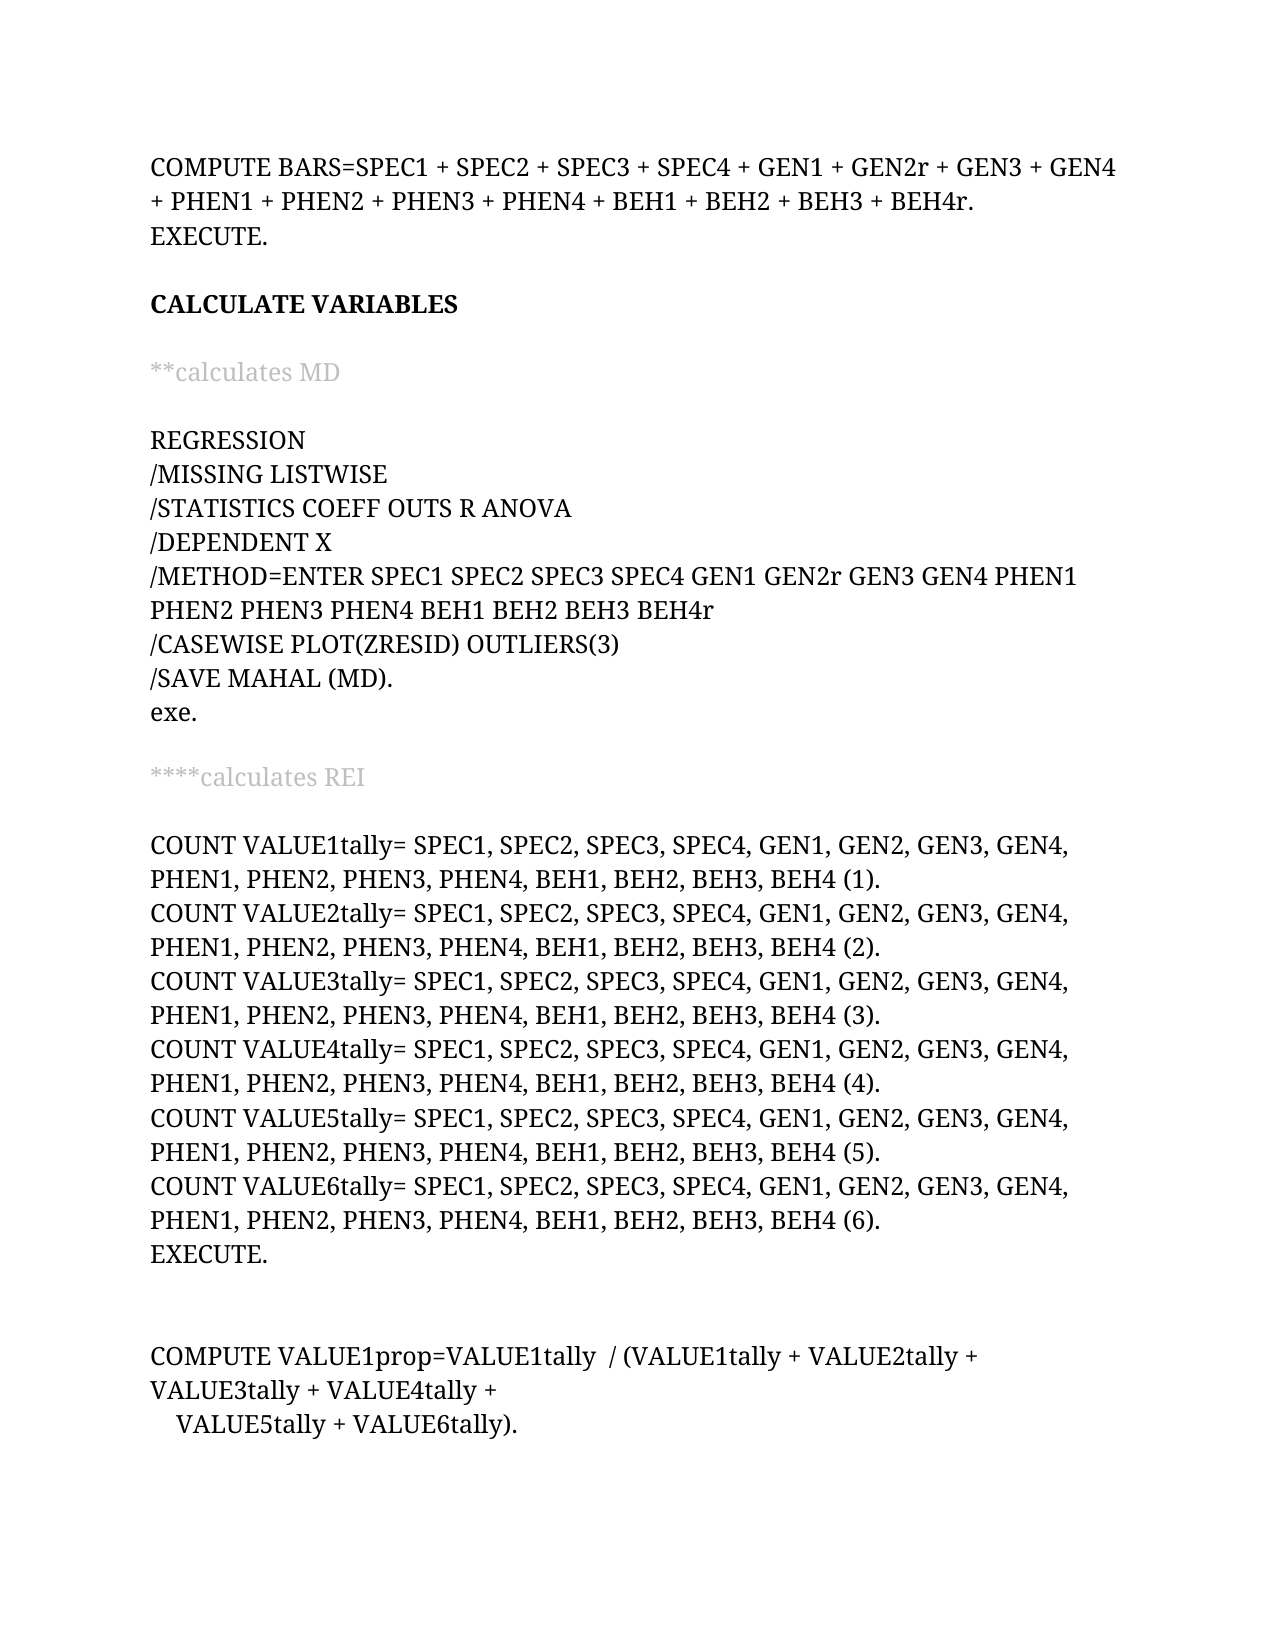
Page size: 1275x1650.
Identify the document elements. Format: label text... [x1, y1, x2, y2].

text /DEPENDENT X [150, 525, 1125, 559]
text **calculates MD [150, 354, 1125, 388]
text EXECUTE. [150, 218, 1125, 252]
text /MISSING LISTWISE [150, 457, 1125, 491]
text /STATISTICS COEFF OUTS R ANOVA [150, 491, 1125, 525]
text COUNT VALUE1tally= SPEC1, SPEC2, SPEC3, SPEC4, GEN1, GEN2, GEN3, GEN4, PHEN1, PHEN2, PHEN3, PHEN4, BEH1, BEH2, BEH3, BEH4 (1). [150, 828, 1125, 896]
text COUNT VALUE2tally= SPEC1, SPEC2, SPEC3, SPEC4, GEN1, GEN2, GEN3, GEN4, PHEN1, PHEN2, PHEN3, PHEN4, BEH1, BEH2, BEH3, BEH4 (2). [150, 896, 1125, 964]
text COUNT VALUE3tally= SPEC1, SPEC2, SPEC3, SPEC4, GEN1, GEN2, GEN3, GEN4, PHEN1, PHEN2, PHEN3, PHEN4, BEH1, BEH2, BEH3, BEH4 (3). [150, 964, 1125, 1032]
text COUNT VALUE4tally= SPEC1, SPEC2, SPEC3, SPEC4, GEN1, GEN2, GEN3, GEN4, PHEN1, PHEN2, PHEN3, PHEN4, BEH1, BEH2, BEH3, BEH4 (4). [150, 1032, 1125, 1100]
text /METHOD=ENTER SPEC1 SPEC2 SPEC3 SPEC4 GEN1 GEN2r GEN3 GEN4 PHEN1 PHEN2 PHEN3 PHEN4 BEH1 BEH2 BEH3 BEH4r [150, 559, 1125, 627]
text VALUE5tally + VALUE6tally). [150, 1407, 1125, 1441]
text REGRESSION [150, 422, 1125, 457]
text EXECUTE. [150, 1236, 1125, 1271]
text COUNT VALUE5tally= SPEC1, SPEC2, SPEC3, SPEC4, GEN1, GEN2, GEN3, GEN4, PHEN1, PHEN2, PHEN3, PHEN4, BEH1, BEH2, BEH3, BEH4 (5). [150, 1100, 1125, 1168]
text /SAVE MAHAL (MD). [150, 661, 1125, 695]
text COMPUTE VALUE1prop=VALUE1tally / (VALUE1tally + VALUE2tally + VALUE3tally + VALUE4tally + [150, 1339, 1125, 1407]
text exe. [150, 695, 1125, 759]
text COUNT VALUE6tally= SPEC1, SPEC2, SPEC3, SPEC4, GEN1, GEN2, GEN3, GEN4, PHEN1, PHEN2, PHEN3, PHEN4, BEH1, BEH2, BEH3, BEH4 (6). [150, 1168, 1125, 1236]
text /CASEWISE PLOT(ZRESID) OUTLIERS(3) [150, 627, 1125, 661]
text CALCULATE VARIABLES [150, 286, 1125, 320]
text ****calculates REI [150, 759, 1125, 794]
text COMPUTE BARS=SPEC1 + SPEC2 + SPEC3 + SPEC4 + GEN1 + GEN2r + GEN3 + GEN4 + PHEN1 + PHEN2 + PHEN3 + PHEN4 + BEH1 + BEH2 + BEH3 + BEH4r. [150, 150, 1125, 218]
